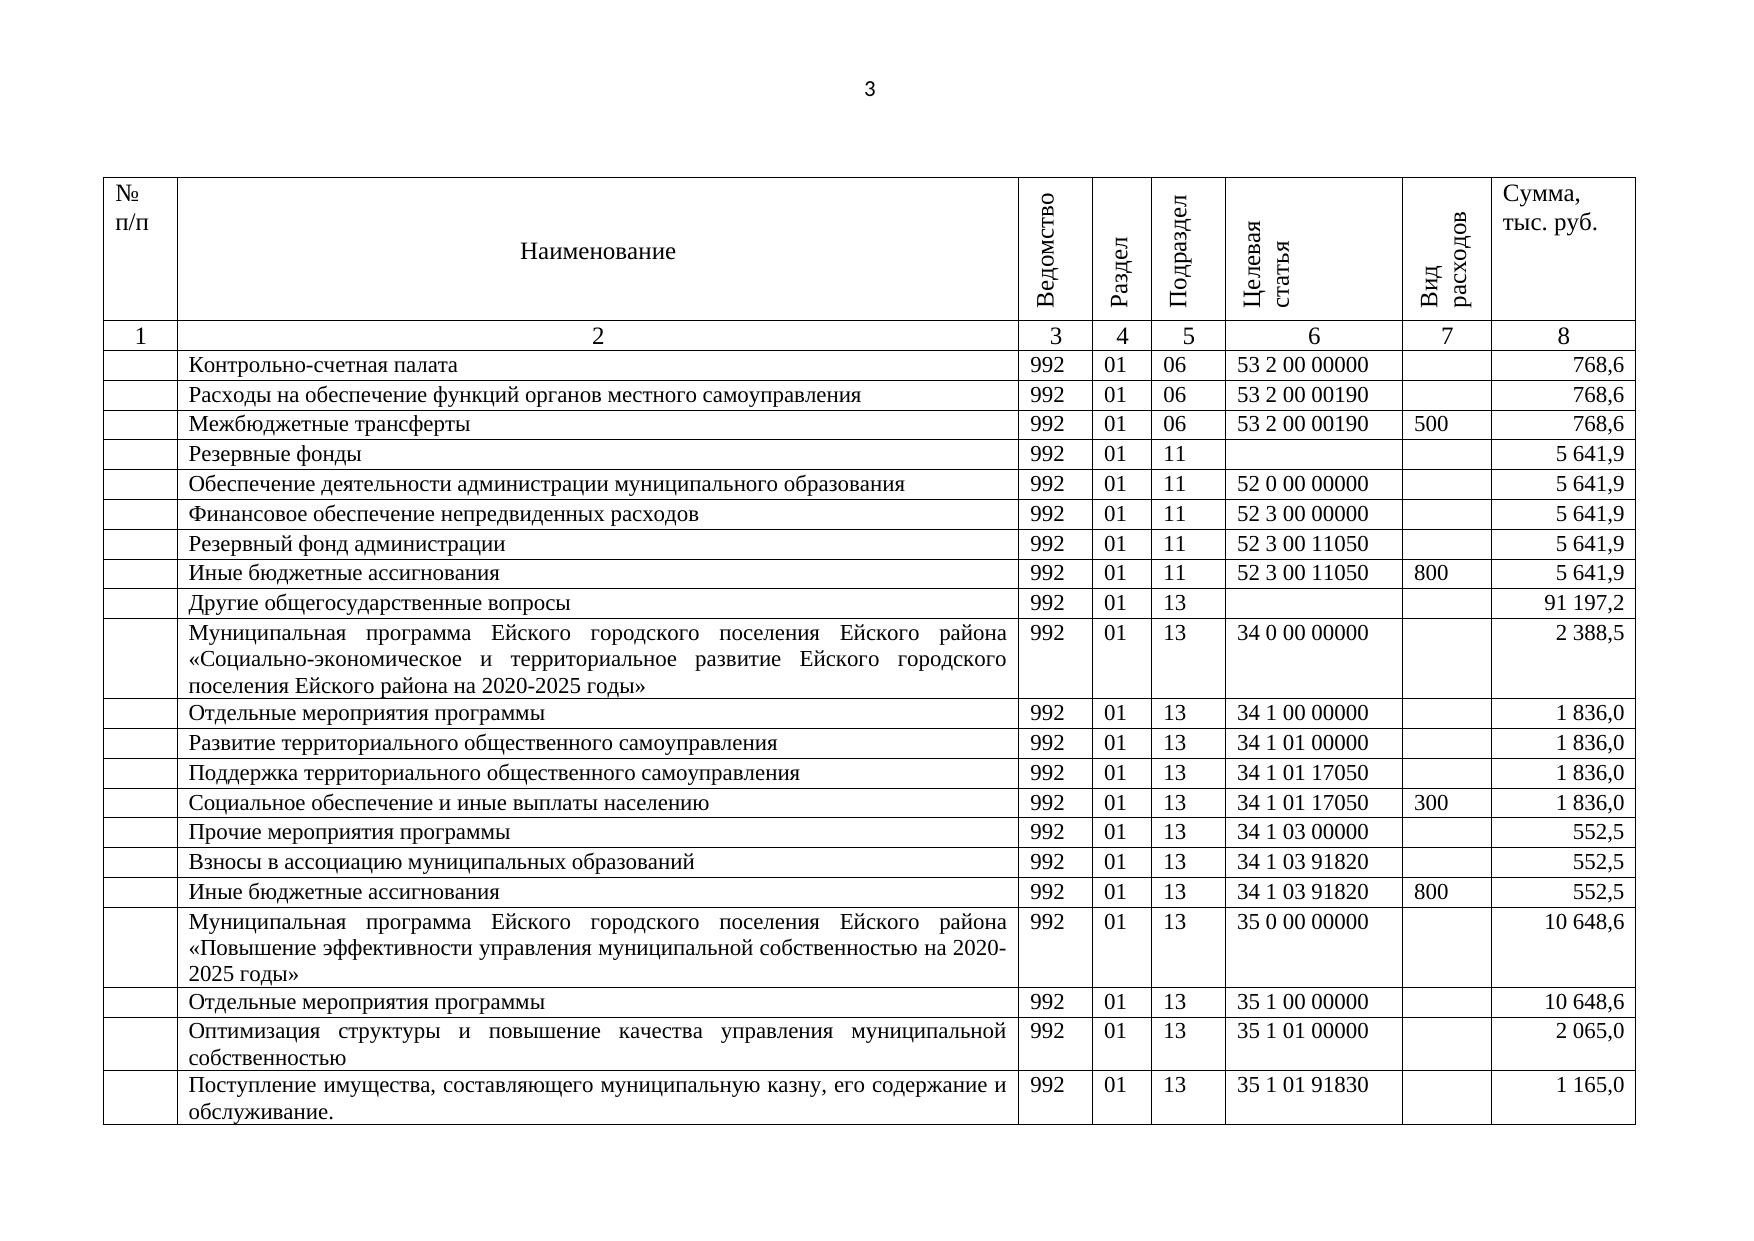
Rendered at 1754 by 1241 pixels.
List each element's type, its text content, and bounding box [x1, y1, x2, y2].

table_cell 552,5 [1492, 878, 1635, 907]
table_cell 1 836,0 [1492, 699, 1635, 728]
table_cell Муниципальная программа Ейского городского поселения Ейского района «Повышение эффективности управления муниципальной собственностью на 2020-2025 годы» [178, 908, 1018, 987]
table_cell 34 1 01 17050 [1226, 789, 1402, 817]
table_cell Резервные фонды [178, 440, 1018, 469]
table_cell 01 [1093, 381, 1151, 409]
table_cell 13 [1152, 878, 1225, 907]
table_cell 35 1 01 91830 [1226, 1071, 1402, 1124]
table_cell 35 0 00 00000 [1226, 908, 1402, 987]
table_cell 992 [1019, 729, 1092, 758]
table_cell [104, 789, 177, 817]
table_cell 552,5 [1492, 848, 1635, 877]
table_cell [104, 699, 177, 728]
table_header Сумма, тыс. руб. [1492, 178, 1635, 320]
table_cell [1403, 988, 1491, 1017]
table_cell 992 [1019, 908, 1092, 987]
table_cell 992 [1019, 789, 1092, 817]
table_cell 34 1 03 91820 [1226, 878, 1402, 907]
table_cell 01 [1093, 619, 1151, 698]
table_cell [104, 848, 177, 877]
table_cell 992 [1019, 619, 1092, 698]
table_cell 01 [1093, 589, 1151, 618]
table_cell 5 [1152, 321, 1225, 350]
table_cell Иные бюджетные ассигнования [178, 878, 1018, 907]
table_cell [104, 530, 177, 558]
table_cell Отдельные мероприятия программы [178, 988, 1018, 1017]
table_cell 01 [1093, 699, 1151, 728]
table_cell 2 388,5 [1492, 619, 1635, 698]
table_cell 768,6 [1492, 381, 1635, 409]
table_cell [104, 500, 177, 529]
table_cell Межбюджетные трансферты [178, 411, 1018, 439]
table_cell 01 [1093, 560, 1151, 588]
table_cell 992 [1019, 470, 1092, 499]
table_cell 5 641,9 [1492, 500, 1635, 529]
table_cell 3 [1019, 321, 1092, 350]
table_cell [1403, 1018, 1491, 1070]
table_cell [1403, 729, 1491, 758]
table_cell 01 [1093, 908, 1151, 987]
table_cell 34 1 01 00000 [1226, 729, 1402, 758]
table_cell 552,5 [1492, 818, 1635, 847]
table_cell Развитие территориального общественного самоуправления [178, 729, 1018, 758]
table_cell 992 [1019, 818, 1092, 847]
table_cell [104, 440, 177, 469]
table_cell [1403, 351, 1491, 380]
table_cell 992 [1019, 560, 1092, 588]
table_cell 992 [1019, 988, 1092, 1017]
table_cell 35 1 00 00000 [1226, 988, 1402, 1017]
table_cell 500 [1403, 411, 1491, 439]
table_cell [1403, 381, 1491, 409]
table_cell 992 [1019, 440, 1092, 469]
table_cell 992 [1019, 351, 1092, 380]
table_cell 01 [1093, 500, 1151, 529]
table_cell 01 [1093, 1071, 1151, 1124]
table_cell [1403, 589, 1491, 618]
table_cell Отдельные мероприятия программы [178, 699, 1018, 728]
table_cell 01 [1093, 530, 1151, 558]
table_cell Иные бюджетные ассигнования [178, 560, 1018, 588]
table_header Целевая статья [1226, 178, 1402, 320]
table_cell [1403, 470, 1491, 499]
table_cell 800 [1403, 878, 1491, 907]
table_cell 01 [1093, 818, 1151, 847]
table_cell 13 [1152, 699, 1225, 728]
table_cell Взносы в ассоциацию муниципальных образований [178, 848, 1018, 877]
table_cell 52 0 00 00000 [1226, 470, 1402, 499]
table_cell 1 836,0 [1492, 759, 1635, 787]
table_cell 13 [1152, 1071, 1225, 1124]
table_cell Контрольно-счетная палата [178, 351, 1018, 380]
table_cell 992 [1019, 381, 1092, 409]
table_cell [1403, 440, 1491, 469]
table_cell 13 [1152, 589, 1225, 618]
table_cell 992 [1019, 699, 1092, 728]
table_cell 4 [1093, 321, 1151, 350]
table_cell 992 [1019, 411, 1092, 439]
table_cell Резервный фонд администрации [178, 530, 1018, 558]
table_cell 01 [1093, 1018, 1151, 1070]
table_cell 11 [1152, 530, 1225, 558]
table_cell 6 [1226, 321, 1402, 350]
table_cell Оптимизация структуры и повышение качества управления муниципальной собственностью [178, 1018, 1018, 1070]
table_cell Социальное обеспечение и иные выплаты населению [178, 789, 1018, 817]
table_cell 768,6 [1492, 351, 1635, 380]
table_cell [1403, 699, 1491, 728]
table_header Подраздел [1152, 178, 1225, 320]
table_cell 992 [1019, 759, 1092, 787]
table_cell 35 1 01 00000 [1226, 1018, 1402, 1070]
table_cell Финансовое обеспечение непредвиденных расходов [178, 500, 1018, 529]
table_cell Другие общегосударственные вопросы [178, 589, 1018, 618]
table_cell 06 [1152, 411, 1225, 439]
table_cell [1403, 908, 1491, 987]
table_cell 13 [1152, 759, 1225, 787]
table_cell [104, 470, 177, 499]
table_cell [104, 381, 177, 409]
table_cell 992 [1019, 1071, 1092, 1124]
table_cell 01 [1093, 440, 1151, 469]
table_cell 11 [1152, 500, 1225, 529]
table_cell 5 641,9 [1492, 560, 1635, 588]
table_cell [1226, 589, 1402, 618]
table_cell [1403, 530, 1491, 558]
table_cell [1403, 759, 1491, 787]
table_cell 992 [1019, 878, 1092, 907]
table_cell [104, 878, 177, 907]
table_cell 01 [1093, 729, 1151, 758]
table_cell 8 [1492, 321, 1635, 350]
table_cell [104, 560, 177, 588]
table_cell 52 3 00 11050 [1226, 530, 1402, 558]
table_cell 01 [1093, 411, 1151, 439]
table_cell [104, 818, 177, 847]
table_cell 52 3 00 11050 [1226, 560, 1402, 588]
table_cell 34 1 03 91820 [1226, 848, 1402, 877]
table_cell 300 [1403, 789, 1491, 817]
table_cell [1403, 848, 1491, 877]
table_cell 01 [1093, 789, 1151, 817]
table_cell 34 1 01 17050 [1226, 759, 1402, 787]
table_cell Расходы на обеспечение функций органов местного самоуправления [178, 381, 1018, 409]
table_cell Муниципальная программа Ейского городского поселения Ейского района «Социально-экономическое и территориальное развитие Ейского городского поселения Ейского района на 2020-2025 годы» [178, 619, 1018, 698]
table_cell 768,6 [1492, 411, 1635, 439]
table_cell [104, 759, 177, 787]
table_cell [104, 729, 177, 758]
table_cell 13 [1152, 729, 1225, 758]
table_cell 11 [1152, 560, 1225, 588]
table_cell 10 648,6 [1492, 988, 1635, 1017]
table_cell [1403, 500, 1491, 529]
table_cell 1 836,0 [1492, 789, 1635, 817]
table_cell 34 1 00 00000 [1226, 699, 1402, 728]
table_cell 01 [1093, 878, 1151, 907]
table_cell 01 [1093, 351, 1151, 380]
table_cell [104, 1018, 177, 1070]
table_cell Поступление имущества, составляющего муниципальную казну, его содержание и обслуживание. [178, 1071, 1018, 1124]
table_cell [104, 619, 177, 698]
table_cell [1226, 440, 1402, 469]
table_cell 992 [1019, 530, 1092, 558]
table_cell 91 197,2 [1492, 589, 1635, 618]
table_header Вид расходов [1403, 178, 1491, 320]
table_cell 11 [1152, 470, 1225, 499]
table_cell 01 [1093, 848, 1151, 877]
table_cell 1 836,0 [1492, 729, 1635, 758]
table_header Раздел [1093, 178, 1151, 320]
table_cell 53 2 00 00000 [1226, 351, 1402, 380]
table_cell 01 [1093, 759, 1151, 787]
table_cell 13 [1152, 1018, 1225, 1070]
table_cell Поддержка территориального общественного самоуправления [178, 759, 1018, 787]
table_cell 34 0 00 00000 [1226, 619, 1402, 698]
table_cell 5 641,9 [1492, 440, 1635, 469]
table_cell 992 [1019, 589, 1092, 618]
table_cell 992 [1019, 1018, 1092, 1070]
table_cell [104, 988, 177, 1017]
table_cell 06 [1152, 351, 1225, 380]
table_cell Прочие мероприятия программы [178, 818, 1018, 847]
table_cell 34 1 03 00000 [1226, 818, 1402, 847]
table_cell [1403, 619, 1491, 698]
table_cell 800 [1403, 560, 1491, 588]
table_cell 5 641,9 [1492, 470, 1635, 499]
table_cell [1403, 1071, 1491, 1124]
table_cell [104, 1071, 177, 1124]
table_cell 06 [1152, 381, 1225, 409]
table_header Наименование [178, 178, 1018, 320]
table_cell 5 641,9 [1492, 530, 1635, 558]
table_cell Обеспечение деятельности администрации муниципального образования [178, 470, 1018, 499]
table_cell 13 [1152, 789, 1225, 817]
table_cell 2 [178, 321, 1018, 350]
table_cell [104, 411, 177, 439]
table_header Ведомство [1019, 178, 1092, 320]
table_cell [1403, 818, 1491, 847]
table_cell 992 [1019, 500, 1092, 529]
table_cell 53 2 00 00190 [1226, 381, 1402, 409]
table_cell 13 [1152, 818, 1225, 847]
table_cell 53 2 00 00190 [1226, 411, 1402, 439]
table_cell 7 [1403, 321, 1491, 350]
table_cell 11 [1152, 440, 1225, 469]
table_cell [104, 908, 177, 987]
table_cell 01 [1093, 988, 1151, 1017]
table_cell 13 [1152, 908, 1225, 987]
table_cell 52 3 00 00000 [1226, 500, 1402, 529]
table_cell 13 [1152, 848, 1225, 877]
table_cell 13 [1152, 988, 1225, 1017]
table_cell [104, 589, 177, 618]
table_cell 1 [104, 321, 177, 350]
table_cell [104, 351, 177, 380]
table_cell 13 [1152, 619, 1225, 698]
table_header № п/п [104, 178, 177, 320]
table_cell 10 648,6 [1492, 908, 1635, 987]
table_cell 1 165,0 [1492, 1071, 1635, 1124]
table_cell 01 [1093, 470, 1151, 499]
table_cell 992 [1019, 848, 1092, 877]
table_cell 2 065,0 [1492, 1018, 1635, 1070]
